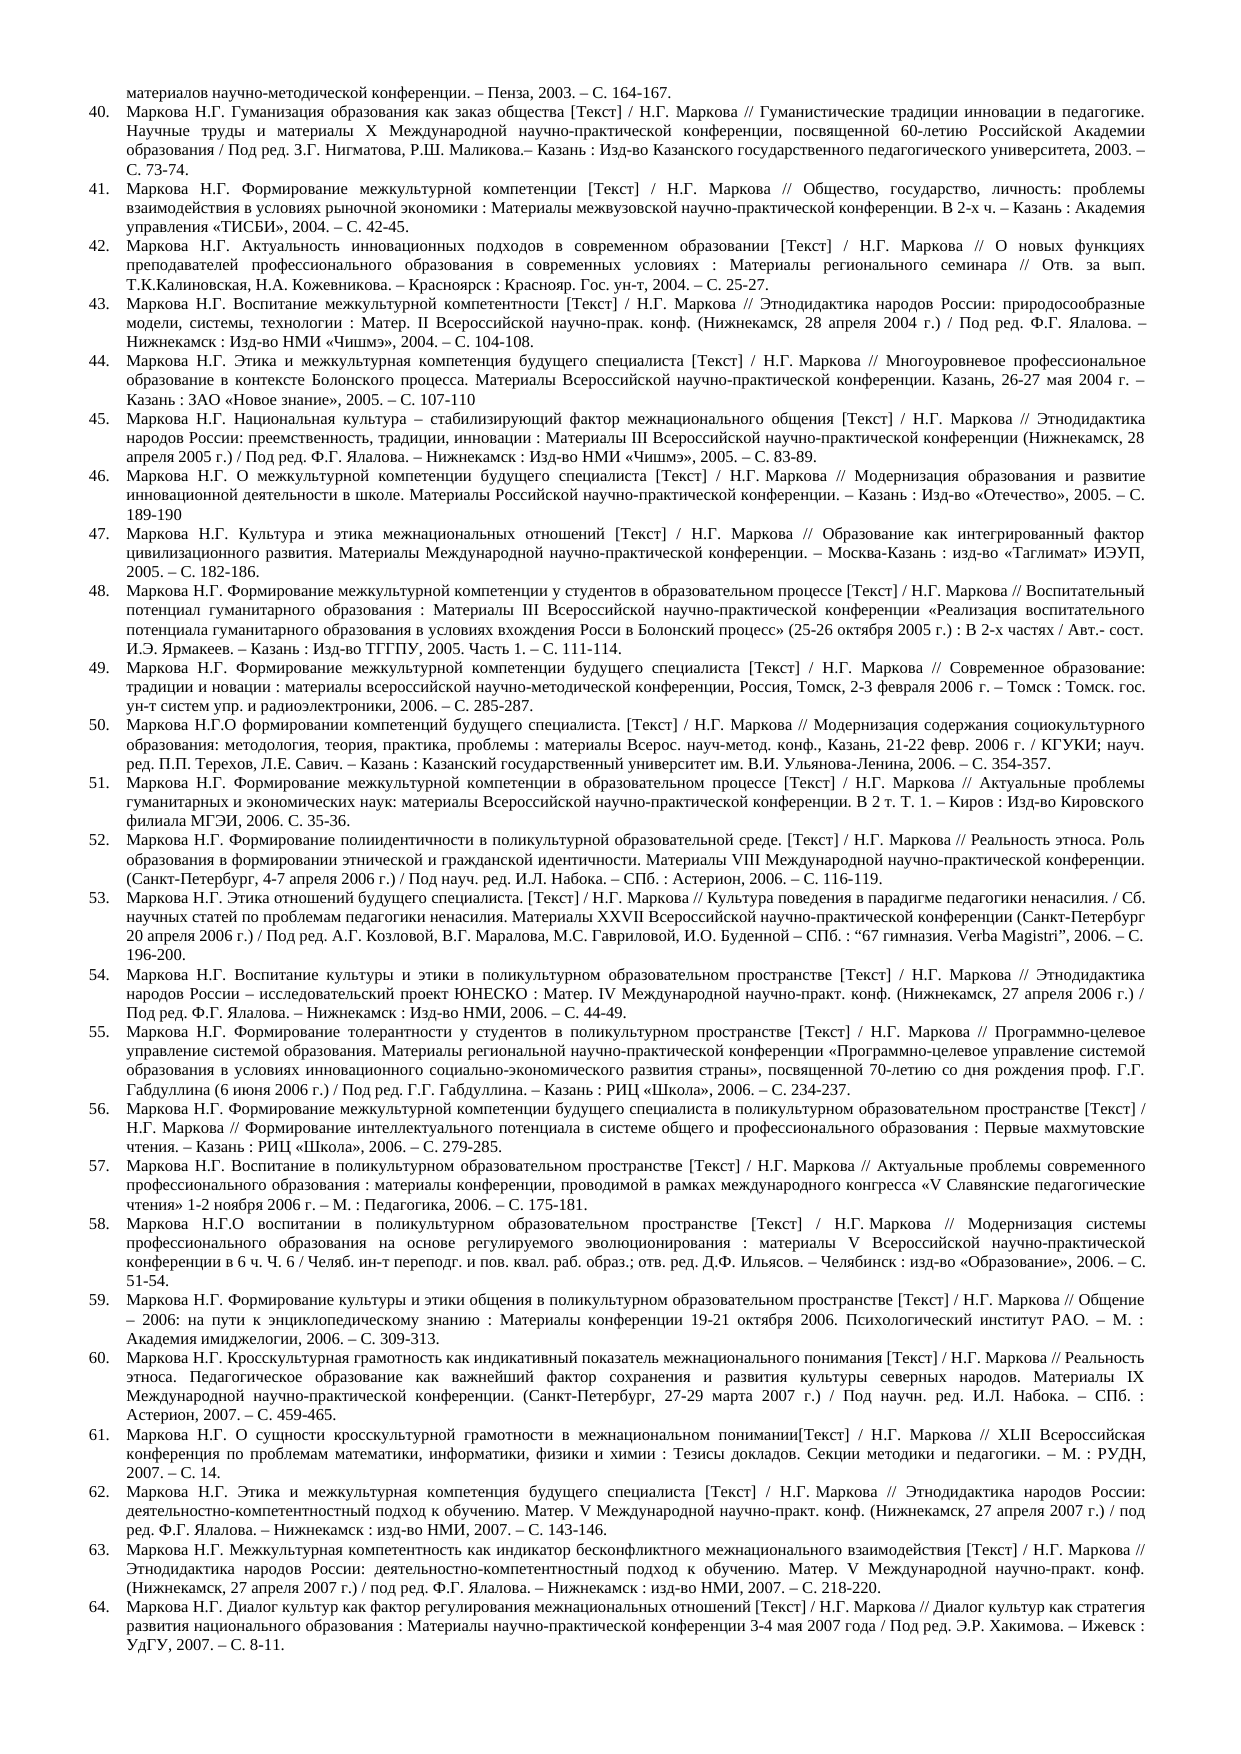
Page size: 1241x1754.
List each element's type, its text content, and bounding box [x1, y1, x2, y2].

list Маркова Н.Г. Этика отношений будущего специалиста. [Текст] / Н.Г. Маркова // Культура поведения в парадигме педагогики ненасилия. / Сб. научных статей по проблемам педагогики ненасилия. Материалы XXVII Всероссийской научно-практической конференции (Санкт-Петербург 20 апреля .) / Под ред. А.Г. Козловой, В.Г. Маралова, М.С. Гавриловой, И.О. Буденной – СПб. : “67 гимназия. Verba Magistri”, 2006. – С. 196-200. [89, 888, 1146, 964]
list Маркова Н.Г. Национальная культура – стабилизирующий фактор межнационального общения [Текст] / Н.Г. Маркова // Этнодидактика народов России: преемственность, традиции, инновации : Материалы III Всероссийской научно-практической конференции (Нижнекамск, 28 апреля .) / Под ред. Ф.Г. Ялалова. – Нижнекамск : Изд-во НМИ «Чишмэ», 2005. – С. 83-89. [89, 408, 1146, 466]
list Маркова Н.Г. Формирование полиидентичности в поликультурной образовательной среде. [Текст] / Н.Г. Маркова // Реальность этноса. Роль образования в формировании этнической и гражданской идентичности. Материалы VIII Международной научно-практической конференции. (Санкт-Петербург, 4-7 апреля .) / Под науч. ред. И.Л. Набока. – СПб. : Астерион, 2006. – С. 116-119. [89, 830, 1146, 888]
list Маркова Н.Г. Диалог культур как фактор регулирования межнациональных отношений [Текст] / Н.Г. Маркова // Диалог культур как стратегия развития национального образования : Материалы научно-практической конференции 3-4 мая 2007 года / Под ред. Э.Р. Хакимова. – Ижевск : УдГУ, 2007. – С. 8-11. [89, 1597, 1146, 1654]
list Маркова Н.Г. Воспитание культуры и этики в поликультурном образовательном пространстве [Текст] / Н.Г. Маркова // Этнодидактика народов России – исследовательский проект ЮНЕСКО : Матер. IV Международной научно-практ. конф. (Нижнекамск, 27 апреля .) / Под ред. Ф.Г. Ялалова. – Нижнекамск : Изд-во НМИ, 2006. – С. 44-49. [89, 964, 1146, 1022]
list Маркова Н.Г. Формирование межкультурной компетенции будущего специалиста [Текст] / Н.Г. Маркова // Современное образование: традиции и новации : материалы всероссийской научно-методической конференции, Россия, Томск, 2-3 февраля . – Томск : Томск. гос. ун-т систем упр. и радиоэлектроники, 2006. – С. 285-287. [89, 658, 1146, 715]
list Маркова Н.Г. Культура и этика межнациональных отношений [Текст] / Н.Г. Маркова // Образование как интегрированный фактор цивилизационного развития. Материалы Международной научно-практической конференции. – Москва-Казань : изд-во «Таглимат» ИЭУП, 2005. – С. 182-186. [89, 523, 1146, 581]
list Маркова Н.Г. Формирование межкультурной компетенции [Текст] / Н.Г. Маркова // Общество, государство, личность: проблемы взаимодействия в условиях рыночной экономики : Материалы межвузовской научно-практической конференции. В 2-х ч. – Казань : Академия управления «ТИСБИ», 2004. – С. 42-45. [89, 178, 1146, 236]
list Маркова Н.Г. Этика и межкультурная компетенция будущего специалиста [Текст] / Н.Г. Маркова // Многоуровневое профессиональное образование в контексте Болонского процесса. Материалы Всероссийской научно-практической конференции. Казань, 26-27 мая . – Казань : ЗАО «Новое знание», 2005. – С. 107-110 [89, 351, 1146, 408]
list Маркова Н.Г. Воспитание межкультурной компетентности [Текст] / Н.Г. Маркова // Этнодидактика народов России: природосообразные модели, системы, технологии : Матер. II Всероссийской научно-прак. конф. (Нижнекамск, 28 апреля .) / Под ред. Ф.Г. Ялалова. – Нижнекамск : Изд-во НМИ «Чишмэ», 2004. – С. 104-108. [89, 293, 1146, 351]
list Маркова Н.Г. Формирование межкультурной компетенции у студентов в образовательном процессе [Текст] / Н.Г. Маркова // Воспитательный потенциал гуманитарного образования : Материалы III Всероссийской научно-практической конференции «Реализация воспитательного потенциала гуманитарного образования в условиях вхождения Росси в Болонский процесс» (25-26 октября .) : В 2-х частях / Авт.- сост. И.Э. Ярмакеев. – Казань : Изд-во ТГГПУ, 2005. Часть 1. – С. 111-114. [89, 581, 1146, 658]
list Маркова Н.Г. Формирование культуры и этики общения в поликультурном образовательном пространстве [Текст] / Н.Г. Маркова // Общение – 2006: на пути к энциклопедическому знанию : Материалы конференции 19-21 октября 2006. Психологический институт РАО. – М. : Академия имиджелогии, 2006. – С. 309-313. [89, 1290, 1146, 1348]
list Маркова Н.Г. Актуальность инновационных подходов в современном образовании [Текст] / Н.Г. Маркова // О новых функциях преподавателей профессионального образования в современных условиях : Материалы регионального семинара // Отв. за вып. Т.К.Калиновская, Н.А. Кожевникова. – Красноярск : Краснояр. Гос. ун-т, 2004. – С. 25-27. [89, 236, 1146, 293]
list Маркова Н.Г.О воспитании в поликультурном образовательном пространстве [Текст] / Н.Г. Маркова // Модернизация системы профессионального образования на основе регулируемого эволюционирования : материалы V Всероссийской научно-практической конференции в 6 ч. Ч. 6 / Челяб. ин-т переподг. и пов. квал. раб. образ.; отв. ред. Д.Ф. Ильясов. – Челябинск : изд-во «Образование», 2006. – С. 51-54. [89, 1213, 1146, 1290]
list Маркова Н.Г. Воспитание в поликультурном образовательном пространстве [Текст] / Н.Г. Маркова // Актуальные проблемы современного профессионального образования : материалы конференции, проводимой в рамках международного конгресса «V Славянские педагогические чтения» 1-2 ноября . – М. : Педагогика, 2006. – С. 175-181. [89, 1156, 1146, 1213]
list Маркова Н.Г. Формирование межкультурной компетенции будущего специалиста в поликультурном образовательном пространстве [Текст] / Н.Г. Маркова // Формирование интеллектуального потенциала в системе общего и профессионального образования : Первые махмутовские чтения. – Казань : РИЦ «Школа», 2006. – С. 279-285. [89, 1098, 1146, 1156]
list Маркова Н.Г. Этика и межкультурная компетенция будущего специалиста [Текст] / Н.Г. Маркова // Этнодидактика народов России: деятельностно-компетентностный подход к обучению. Матер. V Международной научно-практ. конф. (Нижнекамск, 27 апреля .) / под ред. Ф.Г. Ялалова. – Нижнекамск : изд-во НМИ, 2007. – С. 143-146. [89, 1482, 1146, 1539]
list Маркова Н.Г. О межкультурной компетенции будущего специалиста [Текст] / Н.Г. Маркова // Модернизация образования и развитие инновационной деятельности в школе. Материалы Российской научно-практической конференции. – Казань : Изд-во «Отечество», 2005. – С. 189-190 [89, 466, 1146, 523]
list Маркова Н.Г. Кросскультурная грамотность как индикативный показатель межнационального понимания [Текст] / Н.Г. Маркова // Реальность этноса. Педагогическое образование как важнейший фактор сохранения и развития культуры северных народов. Материалы IX Международной научно-практической конференции. (Санкт-Петербург, 27-29 марта .) / Под научн. ред. И.Л. Набока. – СПб. : Астерион, 2007. – С. 459-465. [89, 1348, 1146, 1424]
list Маркова Н.Г. Формирование межкультурной компетенции в образовательном процессе [Текст] / Н.Г. Маркова // Актуальные проблемы гуманитарных и экономических наук: материалы Всероссийской научно-практической конференции. В 2 т. Т. 1. – Киров : Изд-во Кировского филиала МГЭИ, 2006. С. 35-36. [89, 773, 1146, 830]
list Маркова Н.Г. Межкультурная компетентность как индикатор бесконфликтного межнационального взаимодействия [Текст] / Н.Г. Маркова // Этнодидактика народов России: деятельностно-компетентностный подход к обучению. Матер. V Международной научно-практ. конф. (Нижнекамск, 27 апреля .) / под ред. Ф.Г. Ялалова. – Нижнекамск : изд-во НМИ, 2007. – С. 218-220. [89, 1539, 1146, 1597]
list Маркова Н.Г. О сущности кросскультурной грамотности в межнациональном понимании[Текст] / Н.Г. Маркова // XLII Всероссийская конференция по проблемам математики, информатики, физики и химии : Тезисы докладов. Секции методики и педагогики. – М. : РУДН, 2007. – С. 14. [89, 1424, 1146, 1482]
list Маркова Н.Г. Формирование толерантности у студентов в поликультурном пространстве [Текст] / Н.Г. Маркова // Программно-целевое управление системой образования. Материалы региональной научно-практической конференции «Программно-целевое управление системой образования в условиях инновационного социально-экономического развития страны», посвященной 70-летию со дня рождения проф. Г.Г. Габдуллина (6 июня .) / Под ред. Г.Г. Габдуллина. – Казань : РИЦ «Школа», 2006. – С. 234-237. [89, 1022, 1146, 1098]
list Маркова Н.Г. Гуманизация образования как заказ общества [Текст] / Н.Г. Маркова // Гуманистические традиции инновации в педагогике. Научные труды и материалы X Международной научно-практической конференции, посвященной 60-летию Российской Академии образования / Под ред. З.Г. Нигматова, Р.Ш. Маликова.– Казань : Изд-во Казанского государственного педагогического университета, 2003. – С. 73-74. [89, 102, 1146, 178]
list Маркова Н.Г.О формировании компетенций будущего специалиста. [Текст] / Н.Г. Маркова // Модернизация содержания социокультурного образования: методология, теория, практика, проблемы : материалы Всерос. науч-метод. конф., Казань, 21-22 февр. . / КГУКИ; науч. ред. П.П. Терехов, Л.Е. Савич. – Казань : Казанский государственный университет им. В.И. Ульянова-Ленина, 2006. – С. 354-357. [89, 715, 1146, 773]
